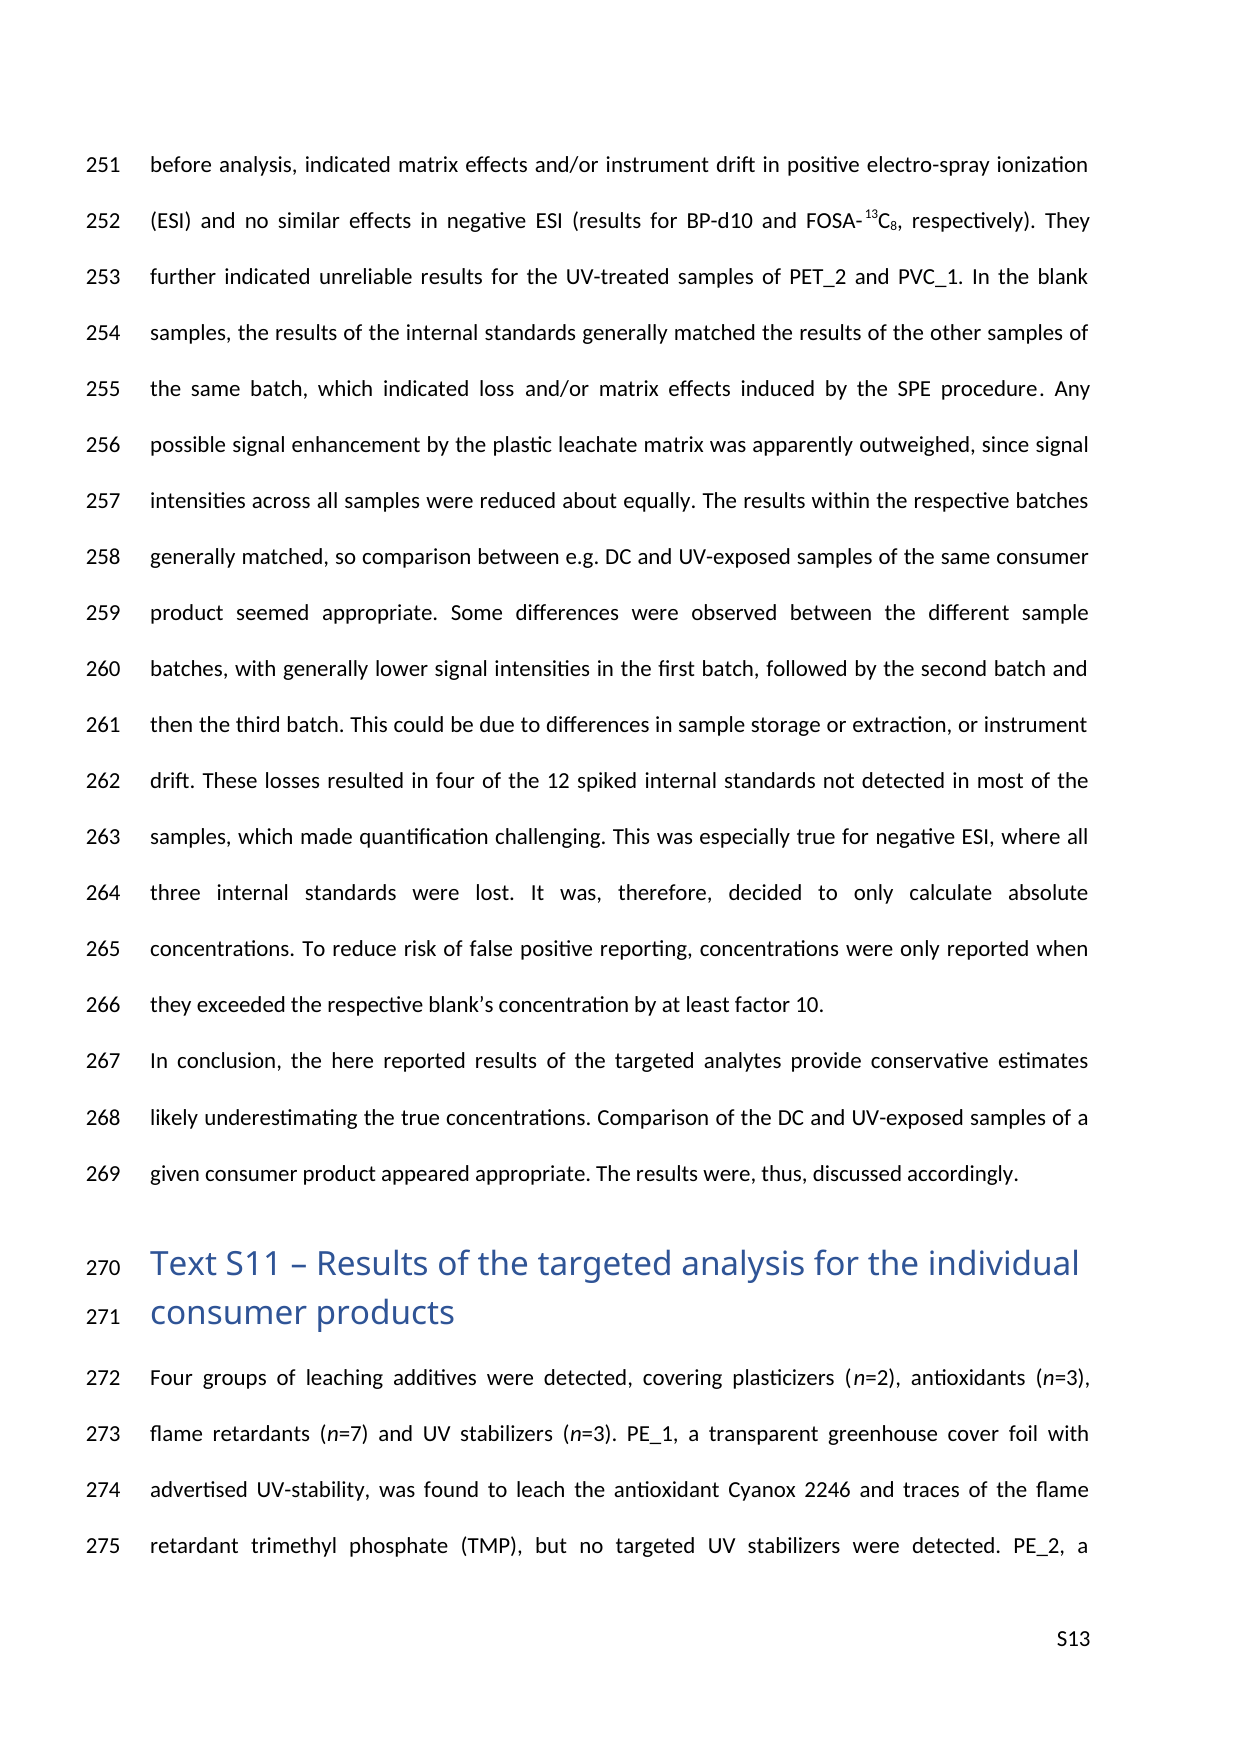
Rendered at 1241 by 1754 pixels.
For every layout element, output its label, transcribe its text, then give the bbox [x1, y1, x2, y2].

text In conclusion, the here reported results of the targeted analytes provide conservative estimates likely underestimating the true concentrations. Comparison of the DC and UV-exposed samples of a given consumer product appeared appropriate. The results were, thus, discussed accordingly. [150, 1047, 1090, 1187]
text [150, 1363, 1090, 1559]
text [150, 150, 1090, 1019]
subtitle Text S11 – Results of the targeted analysis for the individual consumer products [150, 1240, 1090, 1334]
